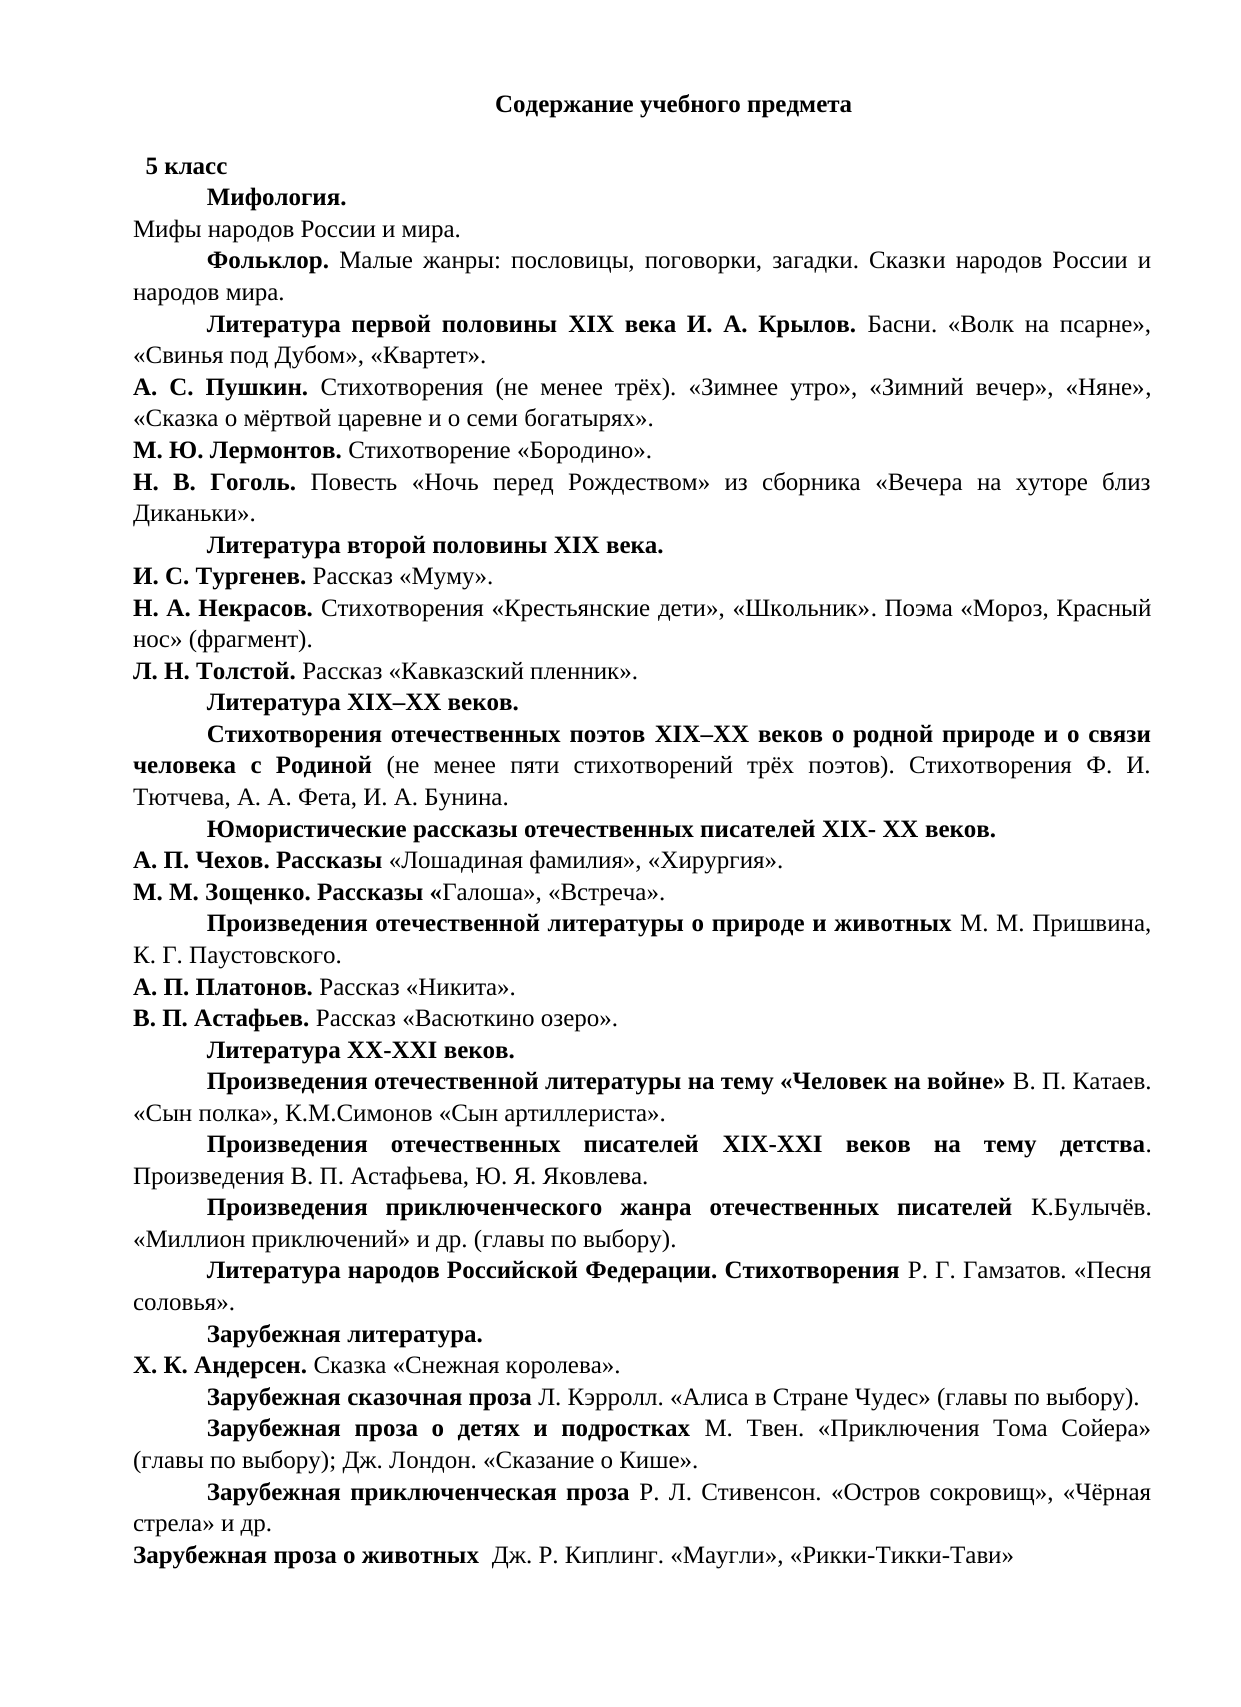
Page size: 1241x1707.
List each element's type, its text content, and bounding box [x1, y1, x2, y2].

text Зарубежная сказочная проза Л. Кэрролл. «Алиса в Стране Чудес» (главы по выбору). [133, 1382, 1152, 1411]
text Зарубежная проза о животных Дж. Р. Киплинг. «Маугли», «Рикки-Тикки-Тави» [133, 1540, 1152, 1568]
text Н. В. Гоголь. Повесть «Ночь перед Рождеством» из сборника «Вечера на хуторе близ Диканьки». [133, 467, 1152, 527]
text Содержание учебного предмета [133, 89, 1152, 117]
text Литература второй половины XIX века. [133, 530, 1152, 558]
text Литература XX-XXI веков. [133, 1035, 1152, 1063]
text Мифология. [133, 182, 1152, 211]
text 5 класс [145, 151, 1152, 180]
text Мифы народов России и мира. [133, 214, 1152, 243]
text Произведения отечественных писателей XIX-XXI веков на тему детства. Произведения В. П. Астафьева, Ю. Я. Яковлева. [133, 1129, 1152, 1190]
text Фольклор. Малые жанры: пословицы, поговорки, загадки. Сказки народов России и народов мира. [133, 246, 1152, 306]
text Л. Н. Толстой. Рассказ «Кавказский пленник». [133, 656, 1152, 685]
text Н. А. Некрасов. Стихотворения «Крестьянские дети», «Школьник». Поэма «Мороз, Красный нос» (фрагмент). [133, 593, 1152, 653]
text Зарубежная проза о детях и подростках М. Твен. «Приключения Тома Сойера» (главы по выбору); Дж. Лондон. «Сказание о Кише». [133, 1413, 1152, 1474]
text Литература XIX–ХХ веков. [133, 687, 1152, 716]
text В. П. Астафьев. Рассказ «Васюткино озеро». [133, 1003, 1152, 1032]
text И. С. Тургенев. Рассказ «Муму». [133, 561, 1152, 590]
text М. Ю. Лермонтов. Стихотворение «Бородино». [133, 435, 1152, 464]
text Произведения отечественной литературы о природе и животных М. М. Пришвина, К. Г. Паустовского. [133, 908, 1152, 969]
text Произведения отечественной литературы на тему «Человек на войне» В. П. Катаев. «Сын полка», К.М.Симонов «Сын артиллериста». [133, 1066, 1152, 1127]
text А. С. Пушкин. Стихотворения (не менее трёх). «Зимнее утро», «Зимний вечер», «Няне», «Сказка о мёртвой царевне и о семи богатырях». [133, 372, 1152, 432]
text Литература первой половины XIX века И. А. Крылов. Басни. «Волк на псарне», «Свинья под Дубом», «Квартет». [133, 309, 1152, 369]
text Х. К. Андерсен. Сказка «Снежная королева». [133, 1350, 1152, 1379]
text А. П. Чехов. Рассказы «Лошадиная фамилия», «Хирургия». [133, 845, 1152, 874]
text Стихотворения отечественных поэтов XIX–ХХ веков о родной природе и о связи человека с Родиной (не менее пяти стихотворений трёх поэтов). Стихотворения Ф. И. Тютчева, А. А. Фета, И. А. Бунина. [133, 719, 1152, 811]
text Литература народов Российской Федерации. Стихотворения Р. Г. Гамзатов. «Песня соловья». [133, 1256, 1152, 1316]
text Зарубежная приключенческая проза Р. Л. Стивенсон. «Остров сокровищ», «Чёрная стрела» и др. [133, 1477, 1152, 1537]
text М. М. Зощенко. Рассказы «Галоша», «Встреча». [133, 877, 1152, 906]
text Юмористические рассказы отечественных писателей XIX- XX веков. [133, 814, 1152, 842]
text Зарубежная литература. [133, 1319, 1152, 1347]
text Произведения приключенческого жанра отечественных писателей К.Булычёв. «Миллион приключений» и др. (главы по выбору). [133, 1192, 1152, 1253]
text А. П. Платонов. Рассказ «Никита». [133, 972, 1152, 1000]
